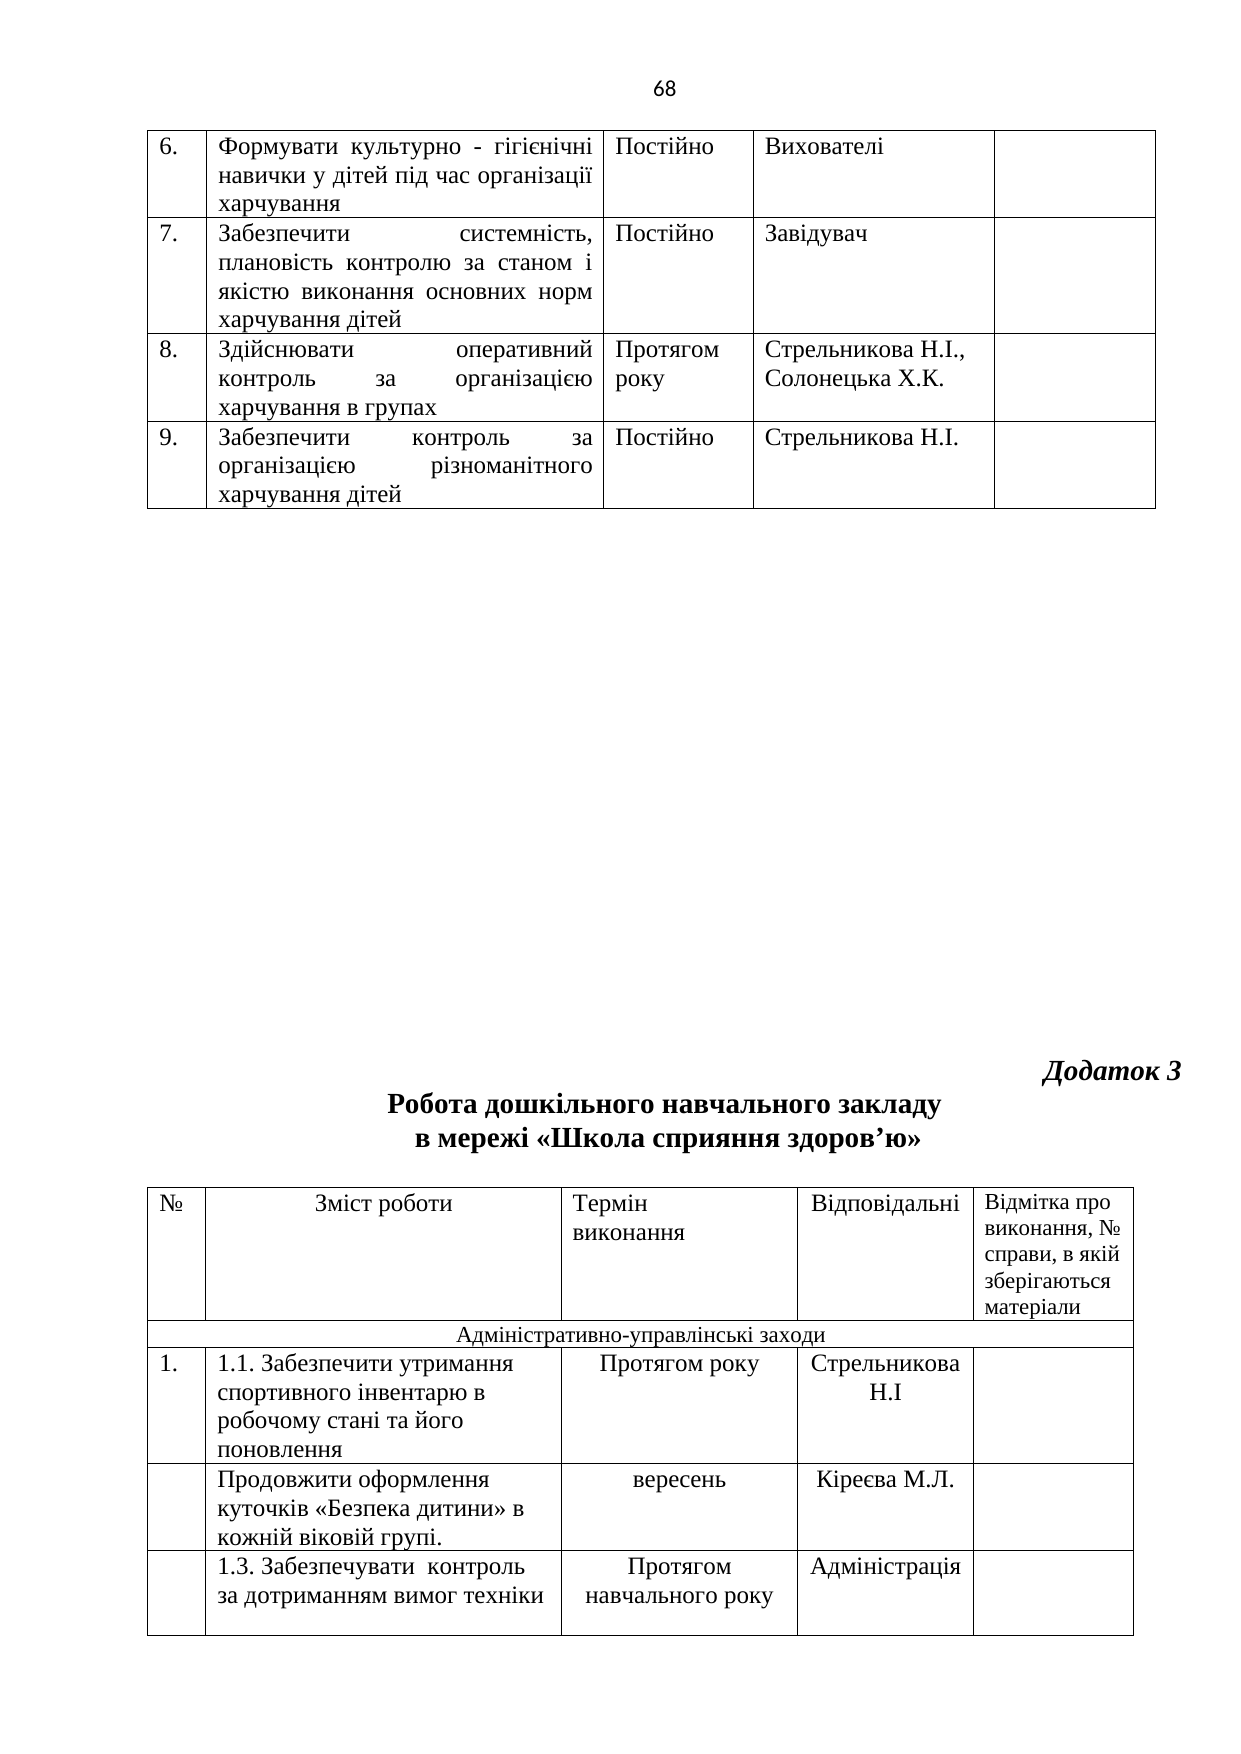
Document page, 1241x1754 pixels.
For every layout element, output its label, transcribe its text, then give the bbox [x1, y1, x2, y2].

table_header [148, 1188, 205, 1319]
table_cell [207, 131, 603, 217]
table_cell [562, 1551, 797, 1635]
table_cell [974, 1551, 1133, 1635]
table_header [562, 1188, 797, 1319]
text Робота дошкільного навчального закладу [148, 1086, 1181, 1120]
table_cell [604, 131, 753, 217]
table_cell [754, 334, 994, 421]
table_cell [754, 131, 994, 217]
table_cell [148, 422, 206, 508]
text в мережі «Школа сприяння здоров’ю» [148, 1120, 1181, 1153]
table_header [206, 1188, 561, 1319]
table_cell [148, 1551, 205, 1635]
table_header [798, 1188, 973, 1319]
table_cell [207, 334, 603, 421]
text Додаток 3 [148, 1053, 1181, 1086]
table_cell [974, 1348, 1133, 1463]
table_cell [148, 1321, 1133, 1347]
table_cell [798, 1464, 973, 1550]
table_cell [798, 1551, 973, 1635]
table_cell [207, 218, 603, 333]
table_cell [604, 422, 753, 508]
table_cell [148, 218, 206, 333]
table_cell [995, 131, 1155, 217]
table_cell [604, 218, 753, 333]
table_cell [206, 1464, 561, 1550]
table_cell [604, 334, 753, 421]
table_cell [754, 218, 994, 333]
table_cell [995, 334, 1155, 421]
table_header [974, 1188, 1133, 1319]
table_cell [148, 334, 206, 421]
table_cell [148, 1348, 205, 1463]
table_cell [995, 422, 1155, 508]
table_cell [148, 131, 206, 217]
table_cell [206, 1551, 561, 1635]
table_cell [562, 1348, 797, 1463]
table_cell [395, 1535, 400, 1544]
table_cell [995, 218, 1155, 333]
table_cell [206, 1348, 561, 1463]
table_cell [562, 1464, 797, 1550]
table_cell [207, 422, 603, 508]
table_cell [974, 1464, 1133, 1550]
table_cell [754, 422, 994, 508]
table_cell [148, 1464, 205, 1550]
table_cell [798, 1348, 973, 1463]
